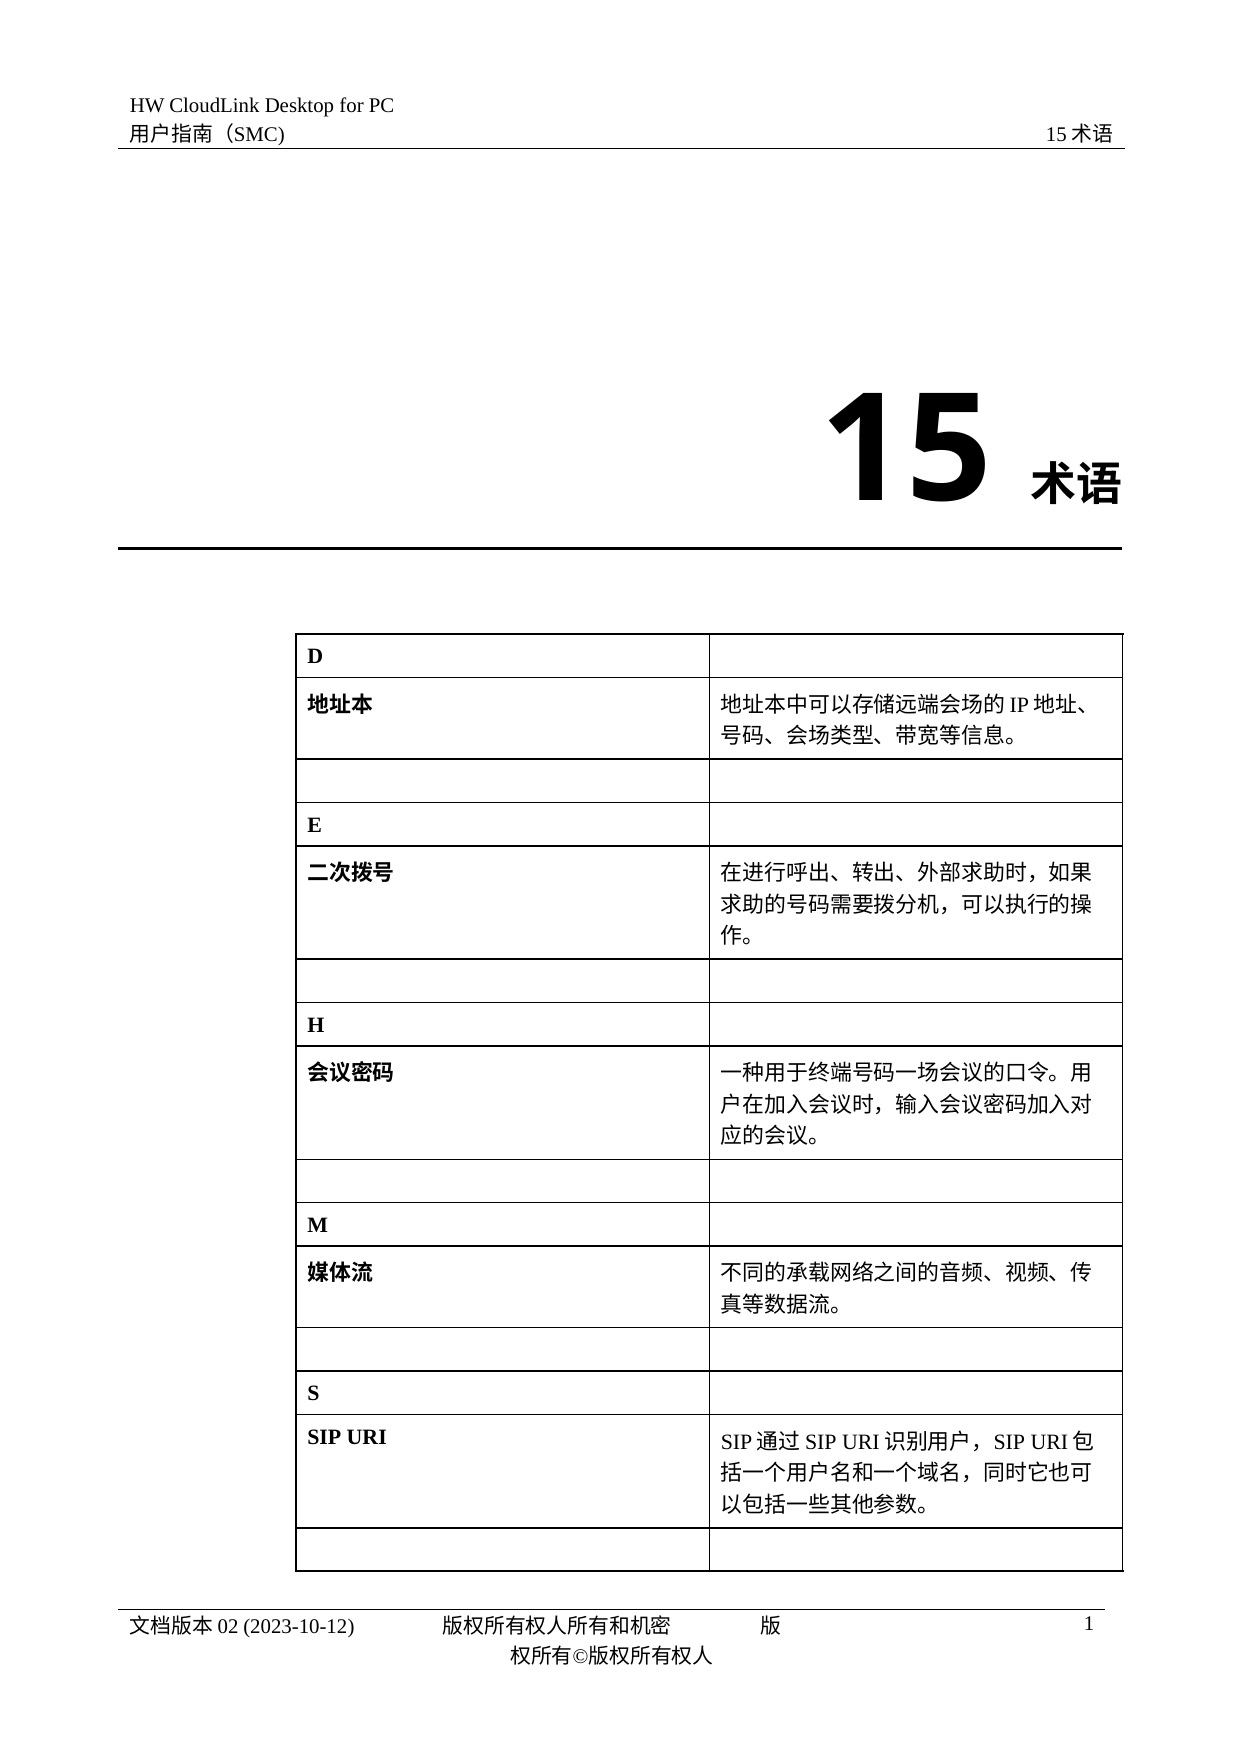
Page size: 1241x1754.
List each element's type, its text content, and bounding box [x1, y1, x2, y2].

table_cell SIP通过SIP URI识别用户，SIP URI包括一个用户名和一个域名，同时它也可以包括一些其他参数。 [710, 1415, 1122, 1527]
table_cell 一种用于终端号码一场会议的口令。用户在加入会议时，输入会议密码加入对应的会议。 [710, 1047, 1122, 1158]
table_header [710, 635, 1122, 677]
subtitle 术语 [118, 340, 1122, 547]
table_cell SIP URI [297, 1415, 709, 1527]
table_cell [710, 1529, 1122, 1570]
table_cell [297, 1529, 709, 1570]
table_cell [297, 1160, 709, 1202]
table_cell [710, 1328, 1122, 1370]
table_cell S [297, 1372, 709, 1414]
table_cell [710, 760, 1122, 802]
table_cell [710, 1003, 1122, 1045]
table_cell [710, 1160, 1122, 1202]
table_cell 会议密码 [297, 1047, 709, 1158]
table_header D [297, 635, 709, 677]
table_cell [710, 1372, 1122, 1414]
table_cell 地址本 [297, 678, 709, 758]
table_cell M [297, 1203, 709, 1245]
table_cell 不同的承载网络之间的音频、视频、传真等数据流。 [710, 1247, 1122, 1327]
table_cell [297, 760, 709, 802]
table_cell H [297, 1003, 709, 1045]
table_cell E [297, 803, 709, 845]
table_cell [297, 960, 709, 1002]
table_cell 媒体流 [297, 1247, 709, 1327]
table_cell [710, 1203, 1122, 1245]
table_cell [710, 960, 1122, 1002]
table_cell 在进行呼出、转出、外部求助时，如果求助的号码需要拨分机，可以执行的操作。 [710, 847, 1122, 958]
table_cell [297, 1328, 709, 1370]
table_cell 地址本中可以存储远端会场的IP地址、号码、会场类型、带宽等信息。 [710, 678, 1122, 758]
table_cell 二次拨号 [297, 847, 709, 958]
table_cell [710, 803, 1122, 845]
